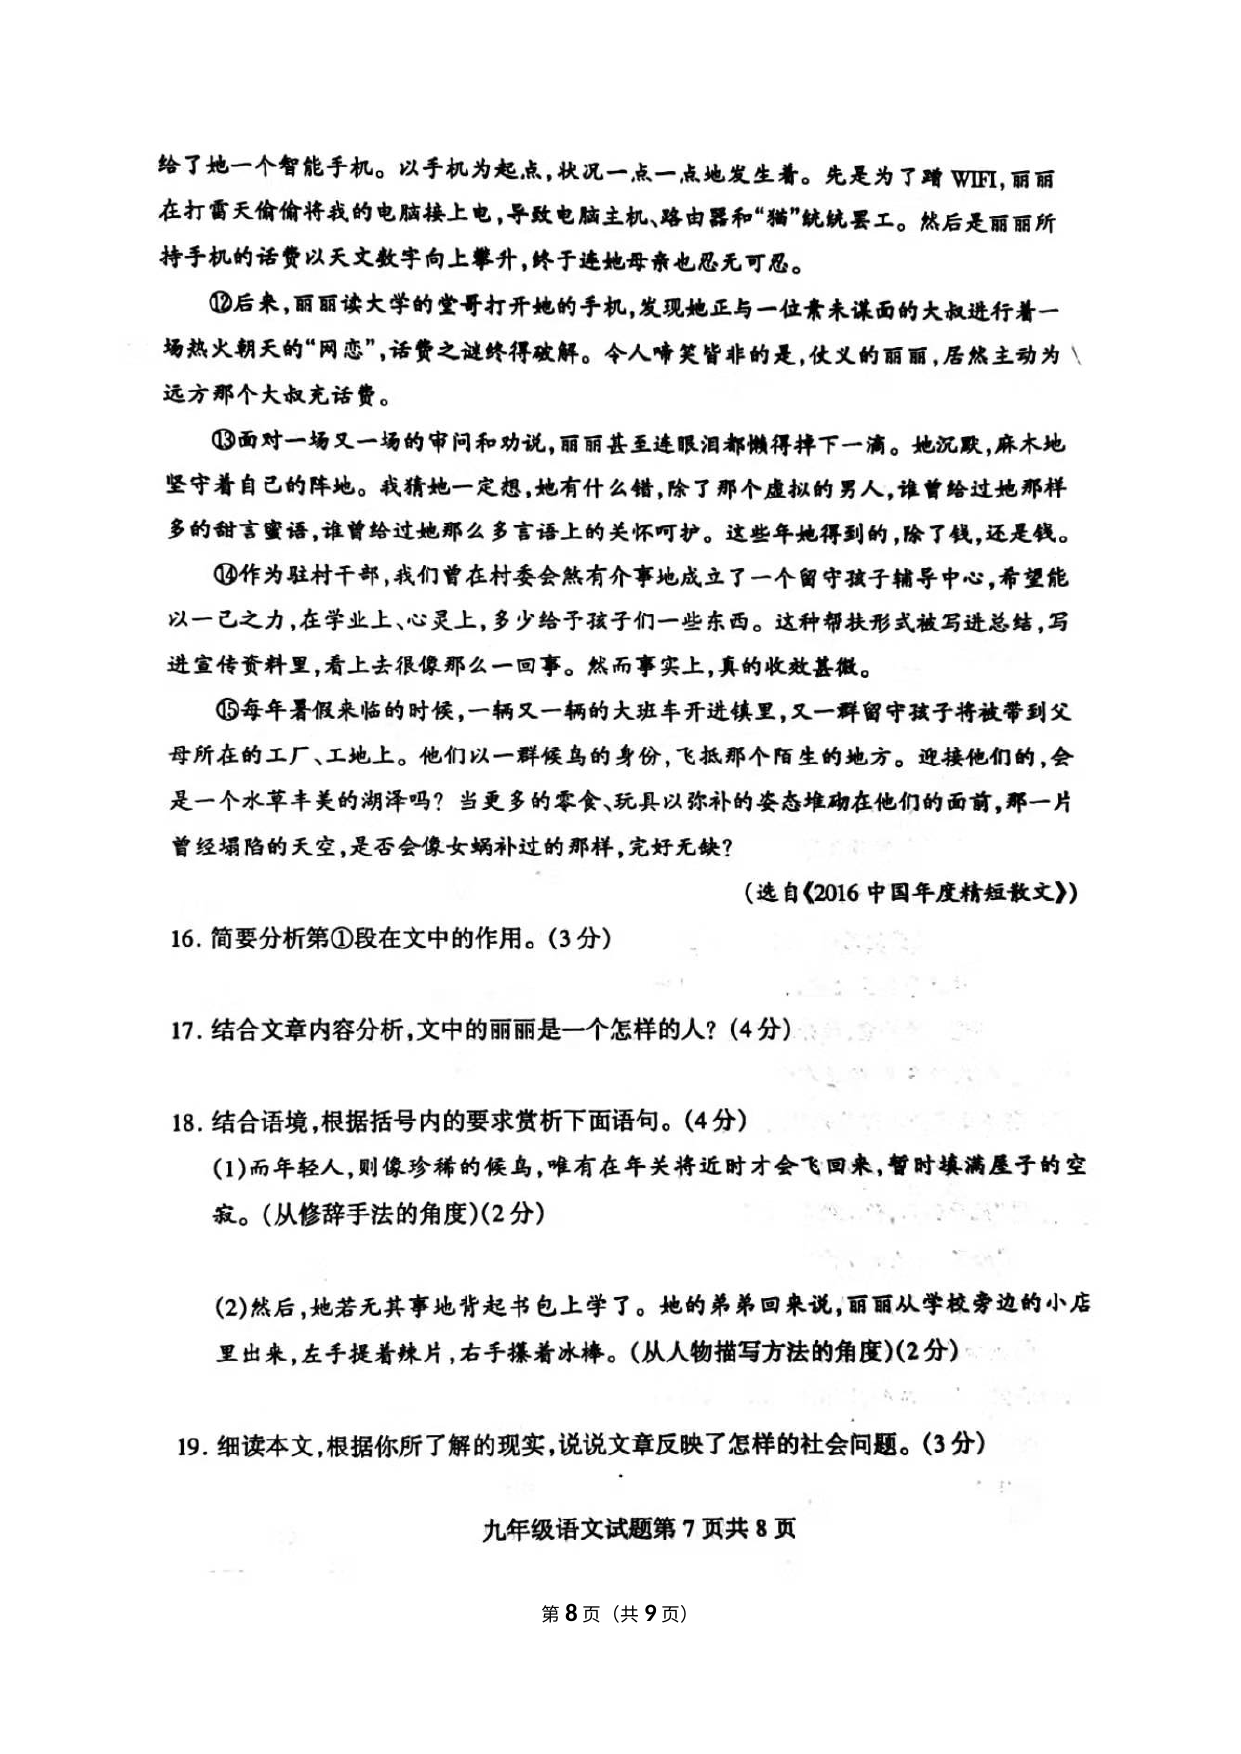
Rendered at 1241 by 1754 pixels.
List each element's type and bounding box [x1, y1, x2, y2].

picture [118, 126, 1123, 1586]
